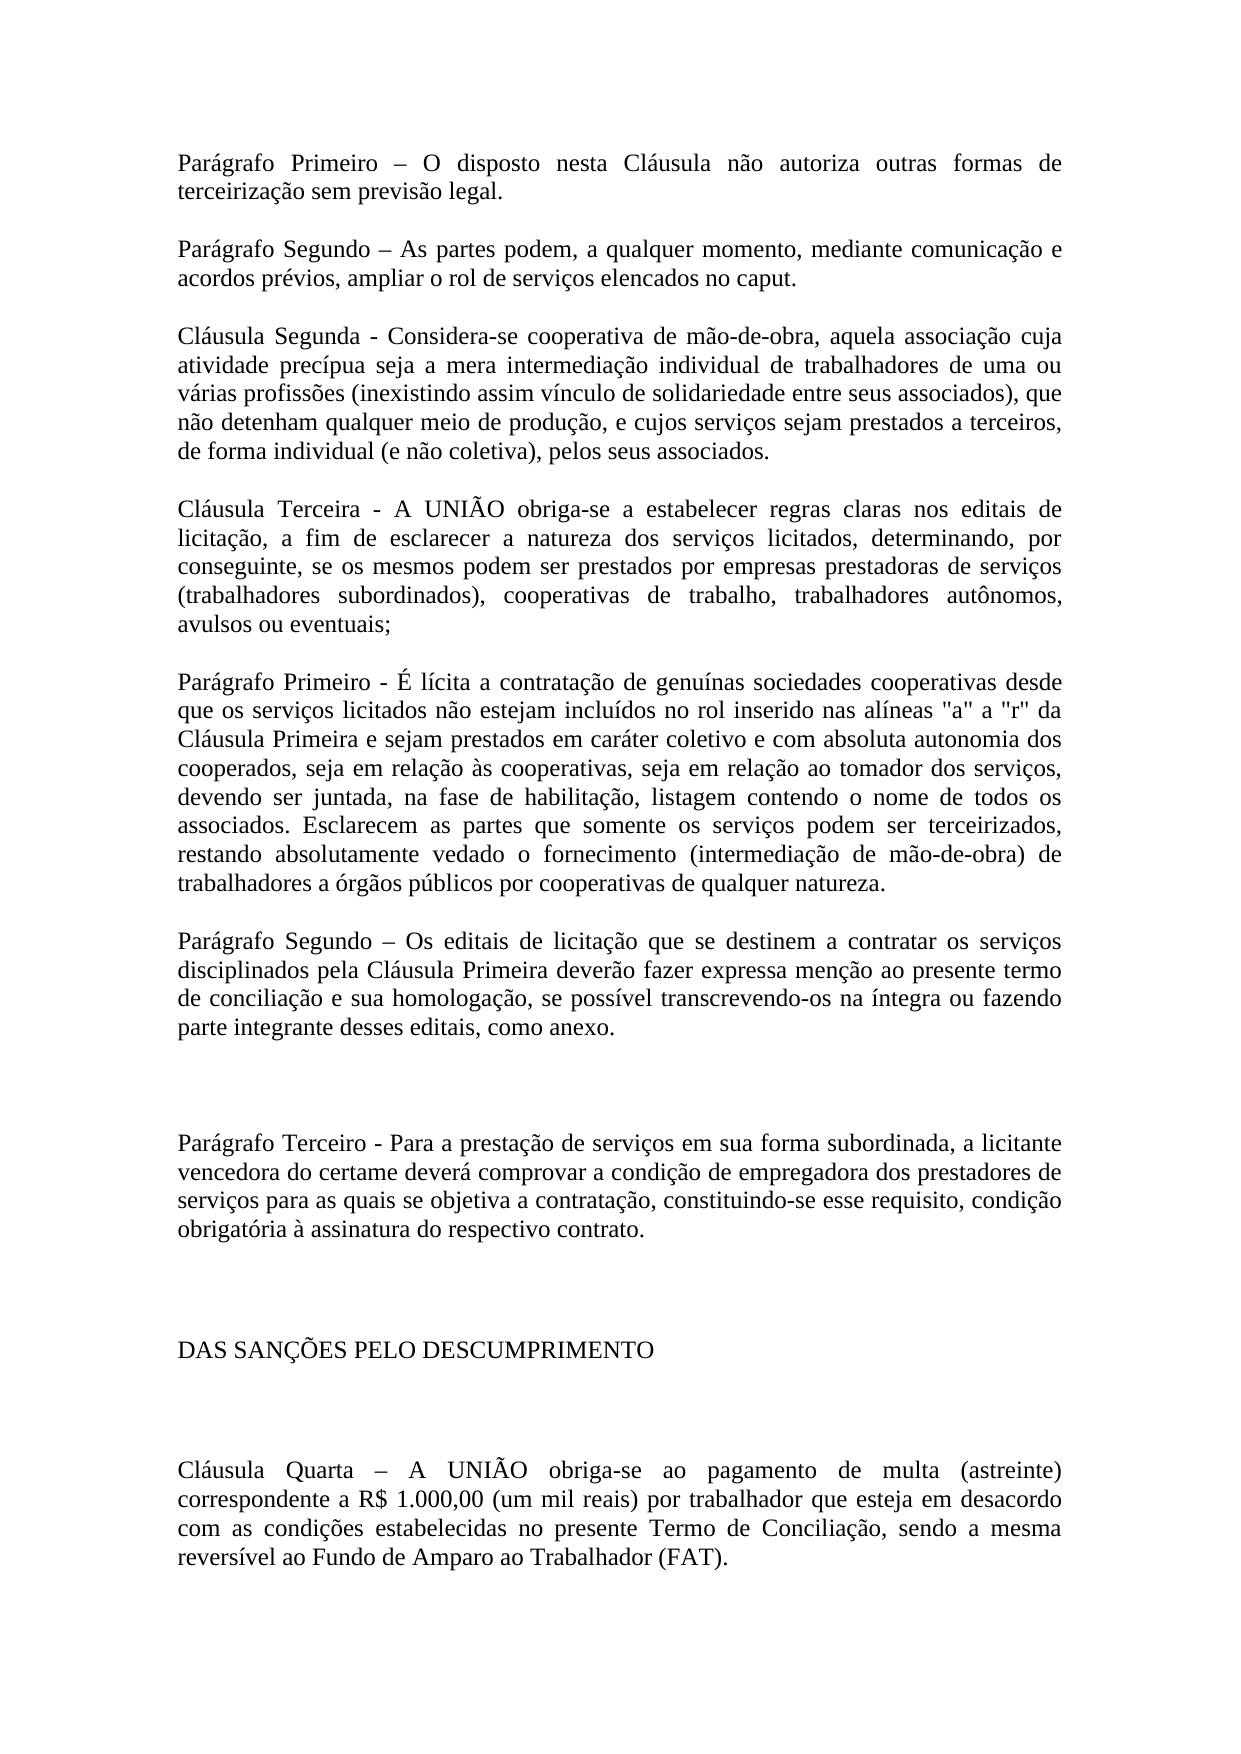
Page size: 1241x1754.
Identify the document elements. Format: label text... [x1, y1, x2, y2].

text Parágrafo Segundo – As partes podem, a qualquer momento, mediante comunicação e acordos prévios, ampliar o rol de serviços elencados no caput. [177, 234, 1063, 292]
text Cláusula Segunda - Considera-se cooperativa de mão-de-obra, aquela associação cuja atividade precípua seja a mera intermediação individual de trabalhadores de uma ou várias profissões (inexistindo assim vínculo de solidariedade entre seus associados), que não detenham qualquer meio de produção, e cujos serviços sejam prestados a terceiros, de forma individual (e não coletiva), pelos seus associados. [177, 321, 1063, 465]
text Parágrafo Segundo – Os editais de licitação que se destinem a contratar os serviços disciplinados pela Cláusula Primeira deverão fazer expressa menção ao presente termo de conciliação e sua homologação, se possível transcrevendo-os na íntegra ou fazendo parte integrante desses editais, como anexo. [177, 926, 1063, 1041]
text Parágrafo Primeiro - É lícita a contratação de genuínas sociedades cooperativas desde que os serviços licitados não estejam incluídos no rol inserido nas alíneas "a" a "r" da Cláusula Primeira e sejam prestados em caráter coletivo e com absoluta autonomia dos cooperados, seja em relação às cooperativas, seja em relação ao tomador dos serviços, devendo ser juntada, na fase de habilitação, listagem contendo o nome de todos os associados. Esclarecem as partes que somente os serviços podem ser terceirizados, restando absolutamente vedado o fornecimento (intermediação de mão-de-obra) de trabalhadores a órgãos públicos por cooperativas de qualquer natureza. [177, 667, 1063, 897]
text Parágrafo Terceiro - Para a prestação de serviços em sua forma subordinada, a licitante vencedora do certame deverá comprovar a condição de empregadora dos prestadores de serviços para as quais se objetiva a contratação, constituindo-se esse requisito, condição obrigatória à assinatura do respectivo contrato. [177, 1128, 1063, 1243]
text DAS SANÇÕES PELO DESCUMPRIMENTO [177, 1335, 1063, 1364]
text Parágrafo Primeiro – O disposto nesta Cláusula não autoriza outras formas de terceirização sem previsão legal. [177, 148, 1063, 205]
text Cláusula Terceira - A UNIÃO obriga-se a estabelecer regras claras nos editais de licitação, a fim de esclarecer a natureza dos serviços licitados, determinando, por conseguinte, se os mesmos podem ser prestados por empresas prestadoras de serviços (trabalhadores subordinados), cooperativas de trabalho, trabalhadores autônomos, avulsos ou eventuais; [177, 494, 1063, 638]
text Cláusula Quarta – A UNIÃO obriga-se ao pagamento de multa (astreinte) correspondente a R$ 1.000,00 (um mil reais) por trabalhador que esteja em desacordo com as condições estabelecidas no presente Termo de Conciliação, sendo a mesma reversível ao Fundo de Amparo ao Trabalhador (FAT). [177, 1456, 1063, 1571]
